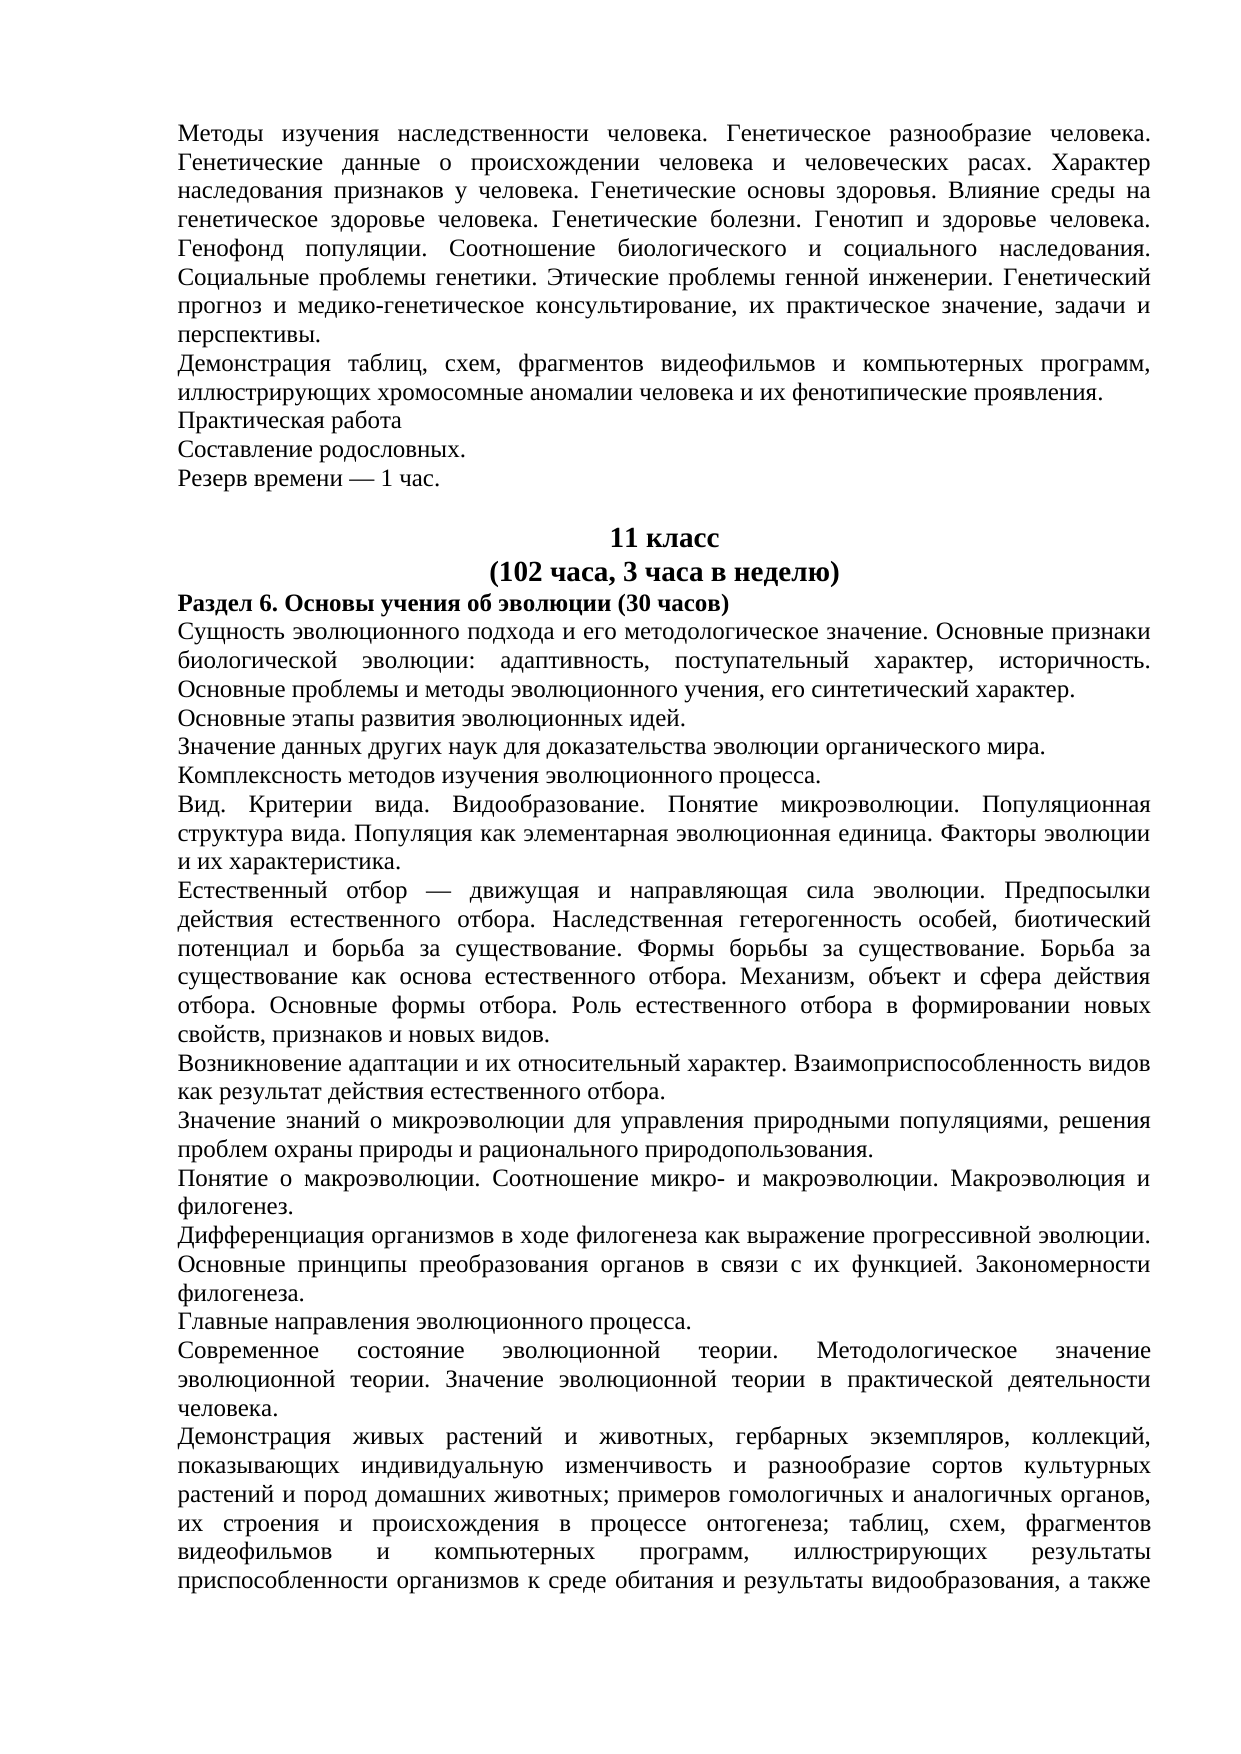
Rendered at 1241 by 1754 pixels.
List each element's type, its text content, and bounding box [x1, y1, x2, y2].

text Вид. Критерии вида. Видообразование. Понятие микроэволюции. Популяционная структура вида. Популяция как элементарная эволюционная единица. Факторы эволюции и их характеристика. [177, 789, 1152, 875]
text Резерв времени — 1 час. [177, 463, 1152, 492]
text 11 класс [177, 521, 1152, 554]
text Понятие о макроэволюции. Соотношение микро- и макроэволюции. Макроэволюция и филогенез. [177, 1163, 1152, 1220]
text Естественный отбор — движущая и направляющая сила эволюции. Предпосылки действия естественного отбора. Наследственная гетерогенность особей, биотический потенциал и борьба за существование. Формы борьбы за существование. Борьба за существование как основа естественного отбора. Механизм, объект и сфера действия отбора. Основные формы отбора. Роль естественного отбора в формировании новых свойств, признаков и новых видов. [177, 875, 1152, 1048]
text Сущность эволюционного подхода и его методологическое значение. Основные признаки биологической эволюции: адаптивность, поступательный характер, историчность. Основные проблемы и методы эволюционного учения, его синтетический характер. [177, 616, 1152, 703]
text Составление родословных. [177, 434, 1152, 463]
text Главные направления эволюционного процесса. [177, 1306, 1152, 1335]
text Демонстрация таблиц, схем, фрагментов видеофильмов и компьютерных программ, иллюстрирующих хромосомные аномалии человека и их фенотипические проявления. [177, 348, 1152, 406]
text Раздел 6. Основы учения об эволюции (30 часов) [177, 588, 1152, 616]
text Значение данных других наук для доказательства эволюции органического мира. [177, 731, 1152, 760]
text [177, 1421, 1152, 1594]
text Возникновение адаптации и их относительный характер. Взаимоприспособленность видов как результат действия естественного отбора. [177, 1048, 1152, 1105]
text Значение знаний о микроэволюции для управления природными популяциями, решения проблем охраны природы и рационального природопользования. [177, 1105, 1152, 1163]
text (102 часа, 3 часа в неделю) [177, 554, 1152, 588]
text Практическая работа [177, 406, 1152, 434]
text Современное состояние эволюционной теории. Методологическое значение эволюционной теории. Значение эволюционной теории в практической деятельности человека. [177, 1335, 1152, 1421]
text Дифференциация организмов в ходе филогенеза как выражение прогрессивной эволюции. Основные принципы преобразования органов в связи с их функцией. Закономерности филогенеза. [177, 1220, 1152, 1306]
text Методы изучения наследственности человека. Генетическое разнообразие человека. Генетические данные о происхождении человека и человеческих расах. Характер наследования признаков у человека. Генетические основы здоровья. Влияние среды на генетическое здоровье человека. Генетические болезни. Генотип и здоровье человека. Генофонд популяции. Соотношение биологического и социального наследования. Социальные проблемы генетики. Этические проблемы генной инженерии. Генетический прогноз и медико-генетическое консультирование, их практическое значение, задачи и перспективы. [177, 118, 1152, 348]
text Комплексность методов изучения эволюционного процесса. [177, 760, 1152, 789]
text Основные этапы развития эволюционных идей. [177, 703, 1152, 731]
